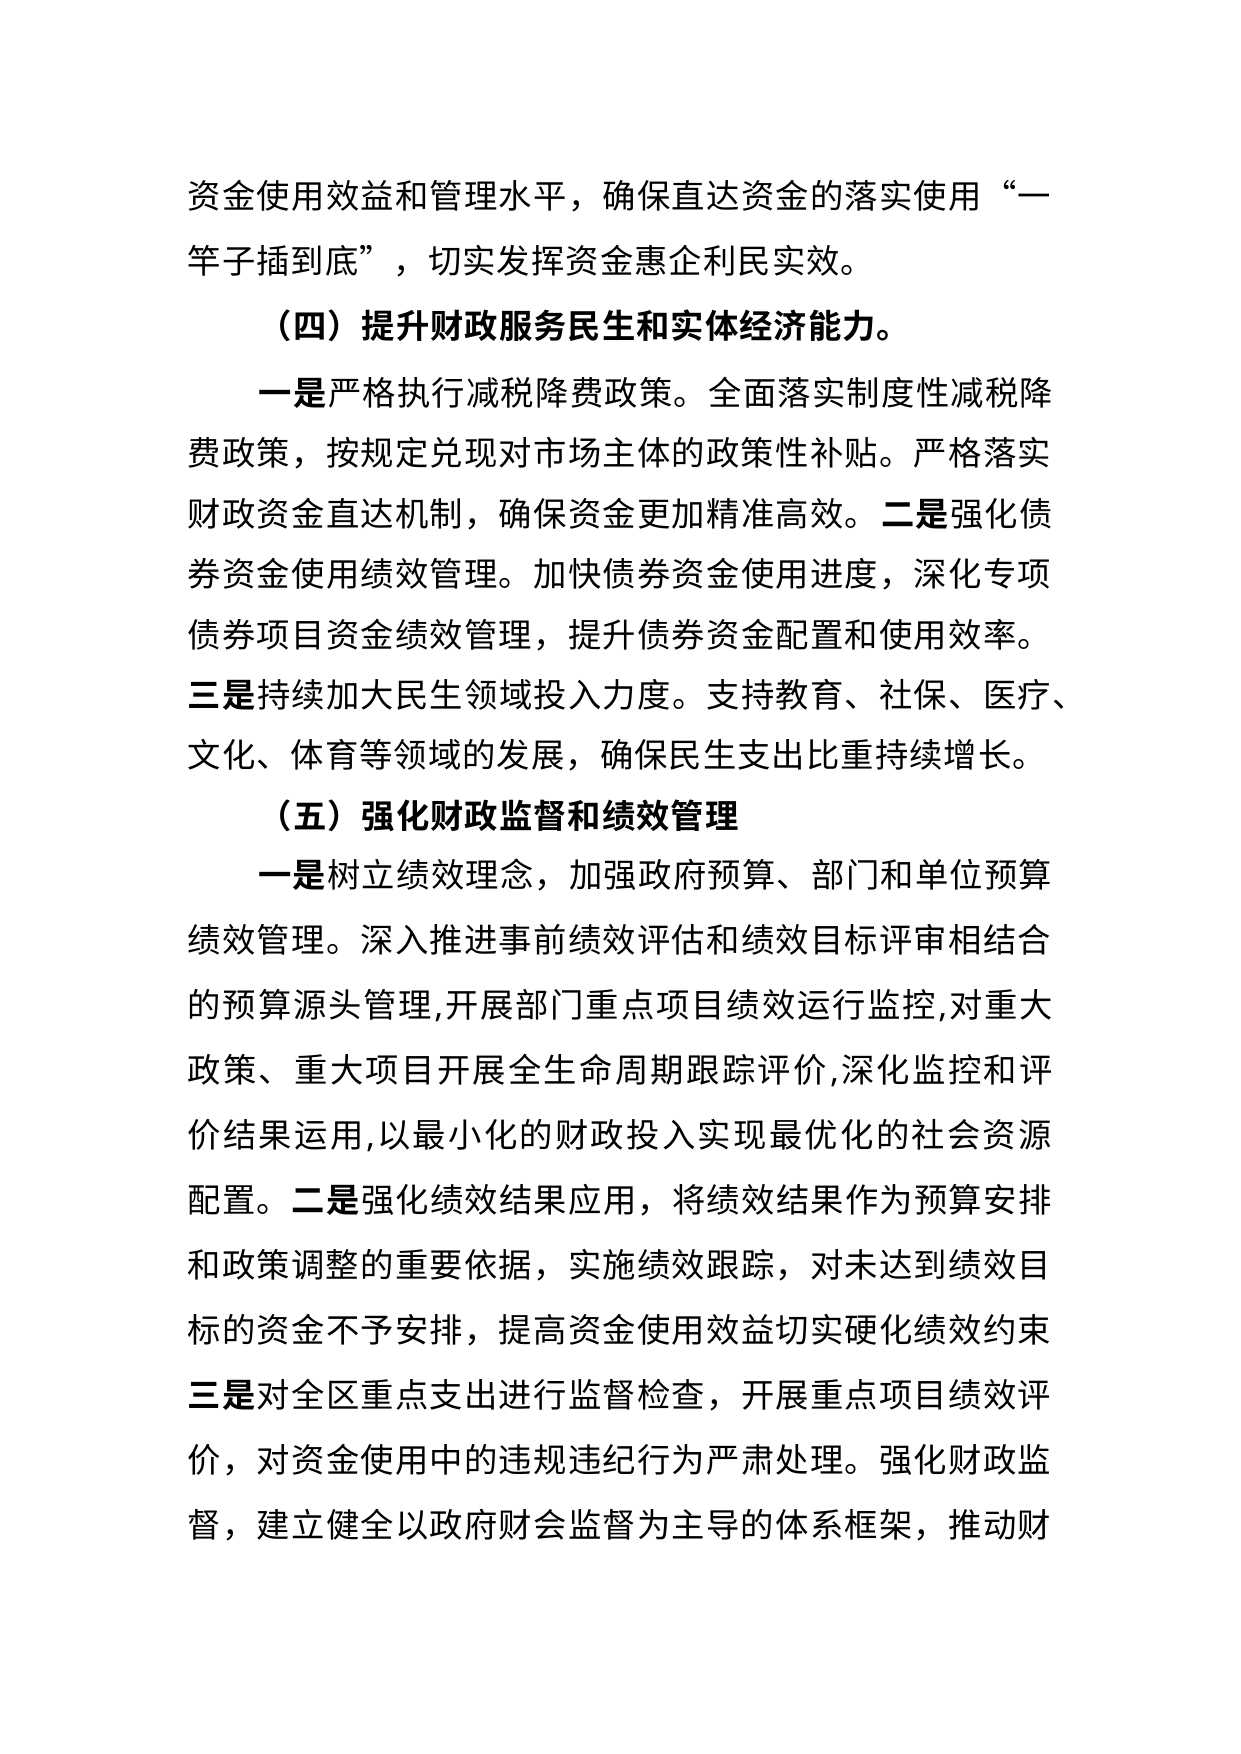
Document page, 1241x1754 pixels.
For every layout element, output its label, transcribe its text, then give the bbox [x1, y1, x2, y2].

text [187, 162, 1053, 292]
text （五）强化财政监督和绩效管理 [187, 780, 1053, 840]
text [187, 840, 1053, 1555]
text （四）提升财政服务民生和实体经济能力。 [187, 292, 1053, 357]
text 一是严格执行减税降费政策。全面落实制度性减税降费政策，按规定兑现对市场主体的政策性补贴。严格落实财政资金直达机制，确保资金更加精准高效。二是强化债券资金使用绩效管理。加快债券资金使用进度，深化专项债券项目资金绩效管理，提升债券资金配置和使用效率。三是持续加大民生领域投入力度。支持教育、社保、医疗、文化、体育等领域的发展，确保民生支出比重持续增长。 [187, 357, 1053, 780]
